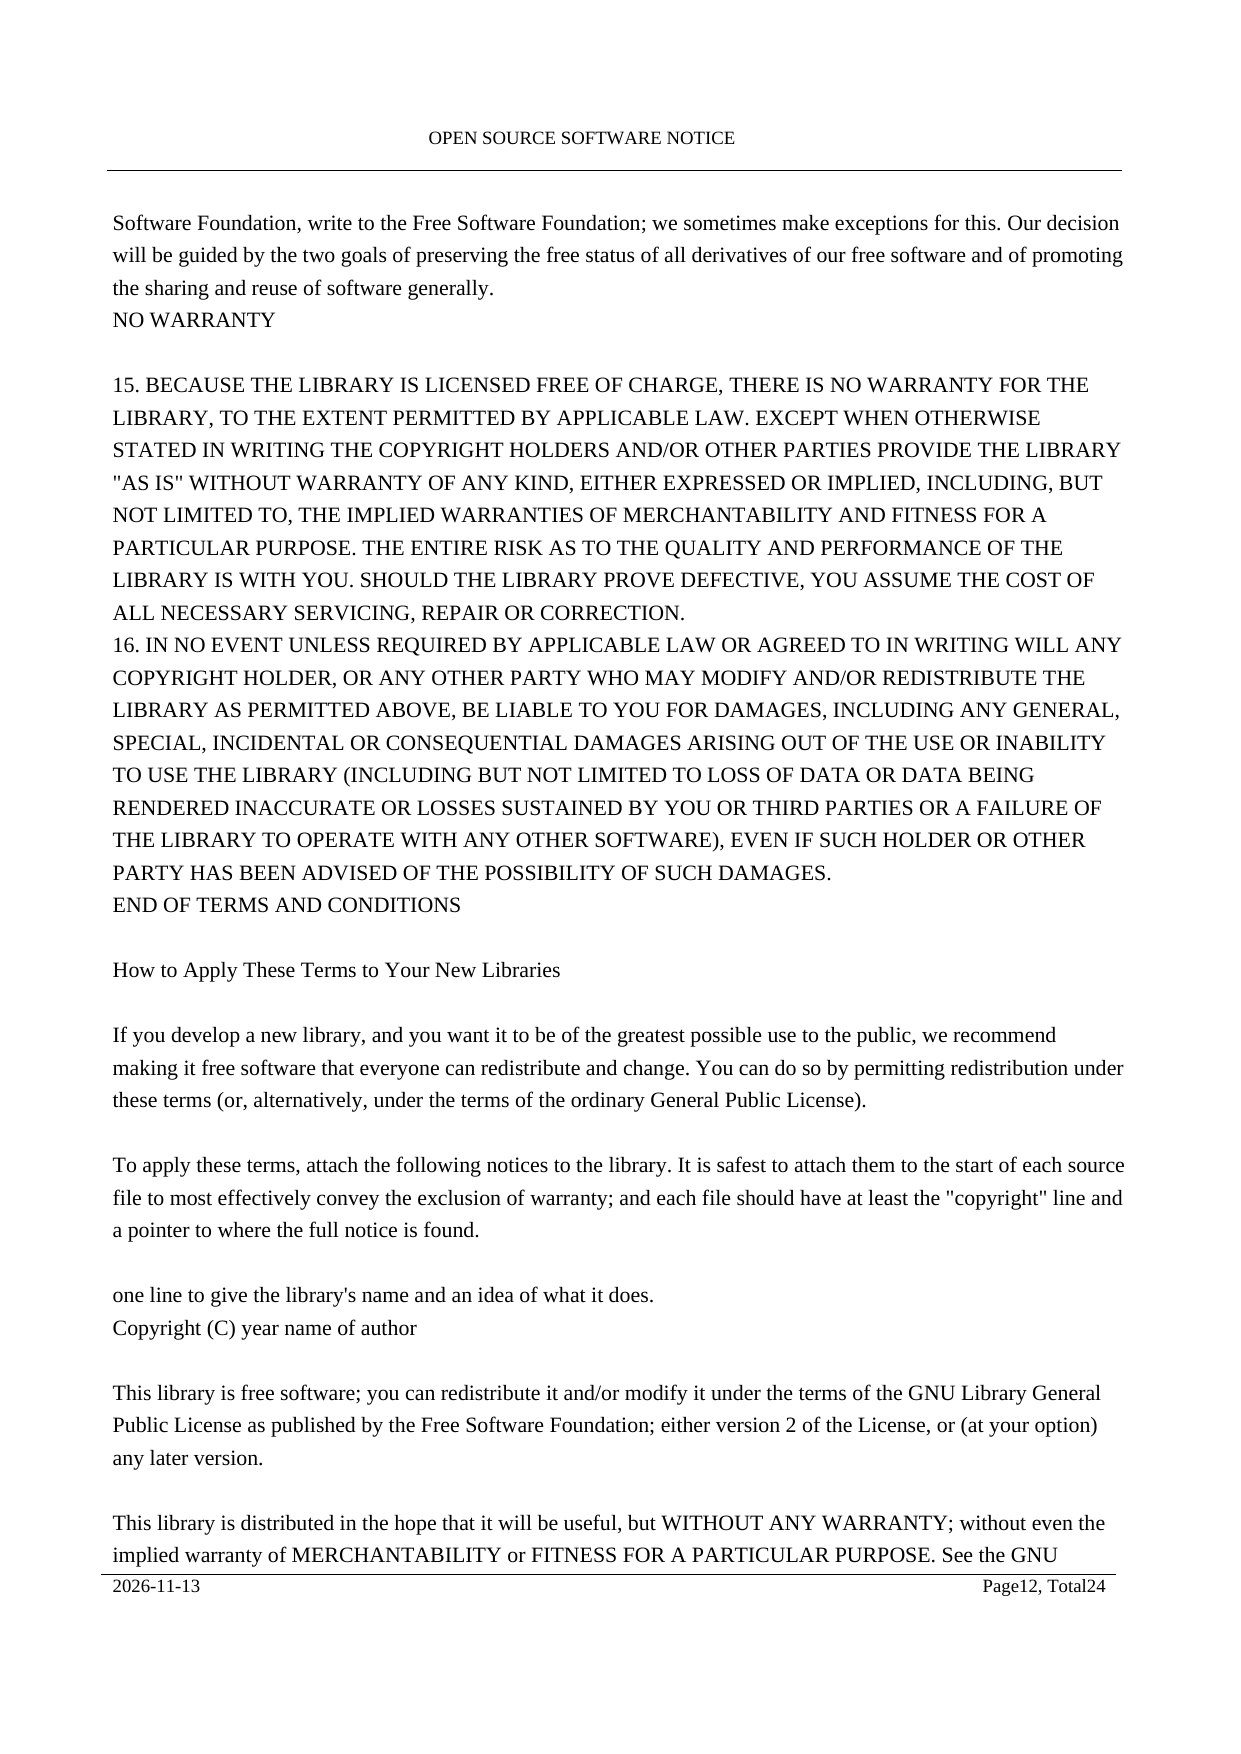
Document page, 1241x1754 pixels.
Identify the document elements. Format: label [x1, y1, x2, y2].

text [112, 206, 1128, 1571]
